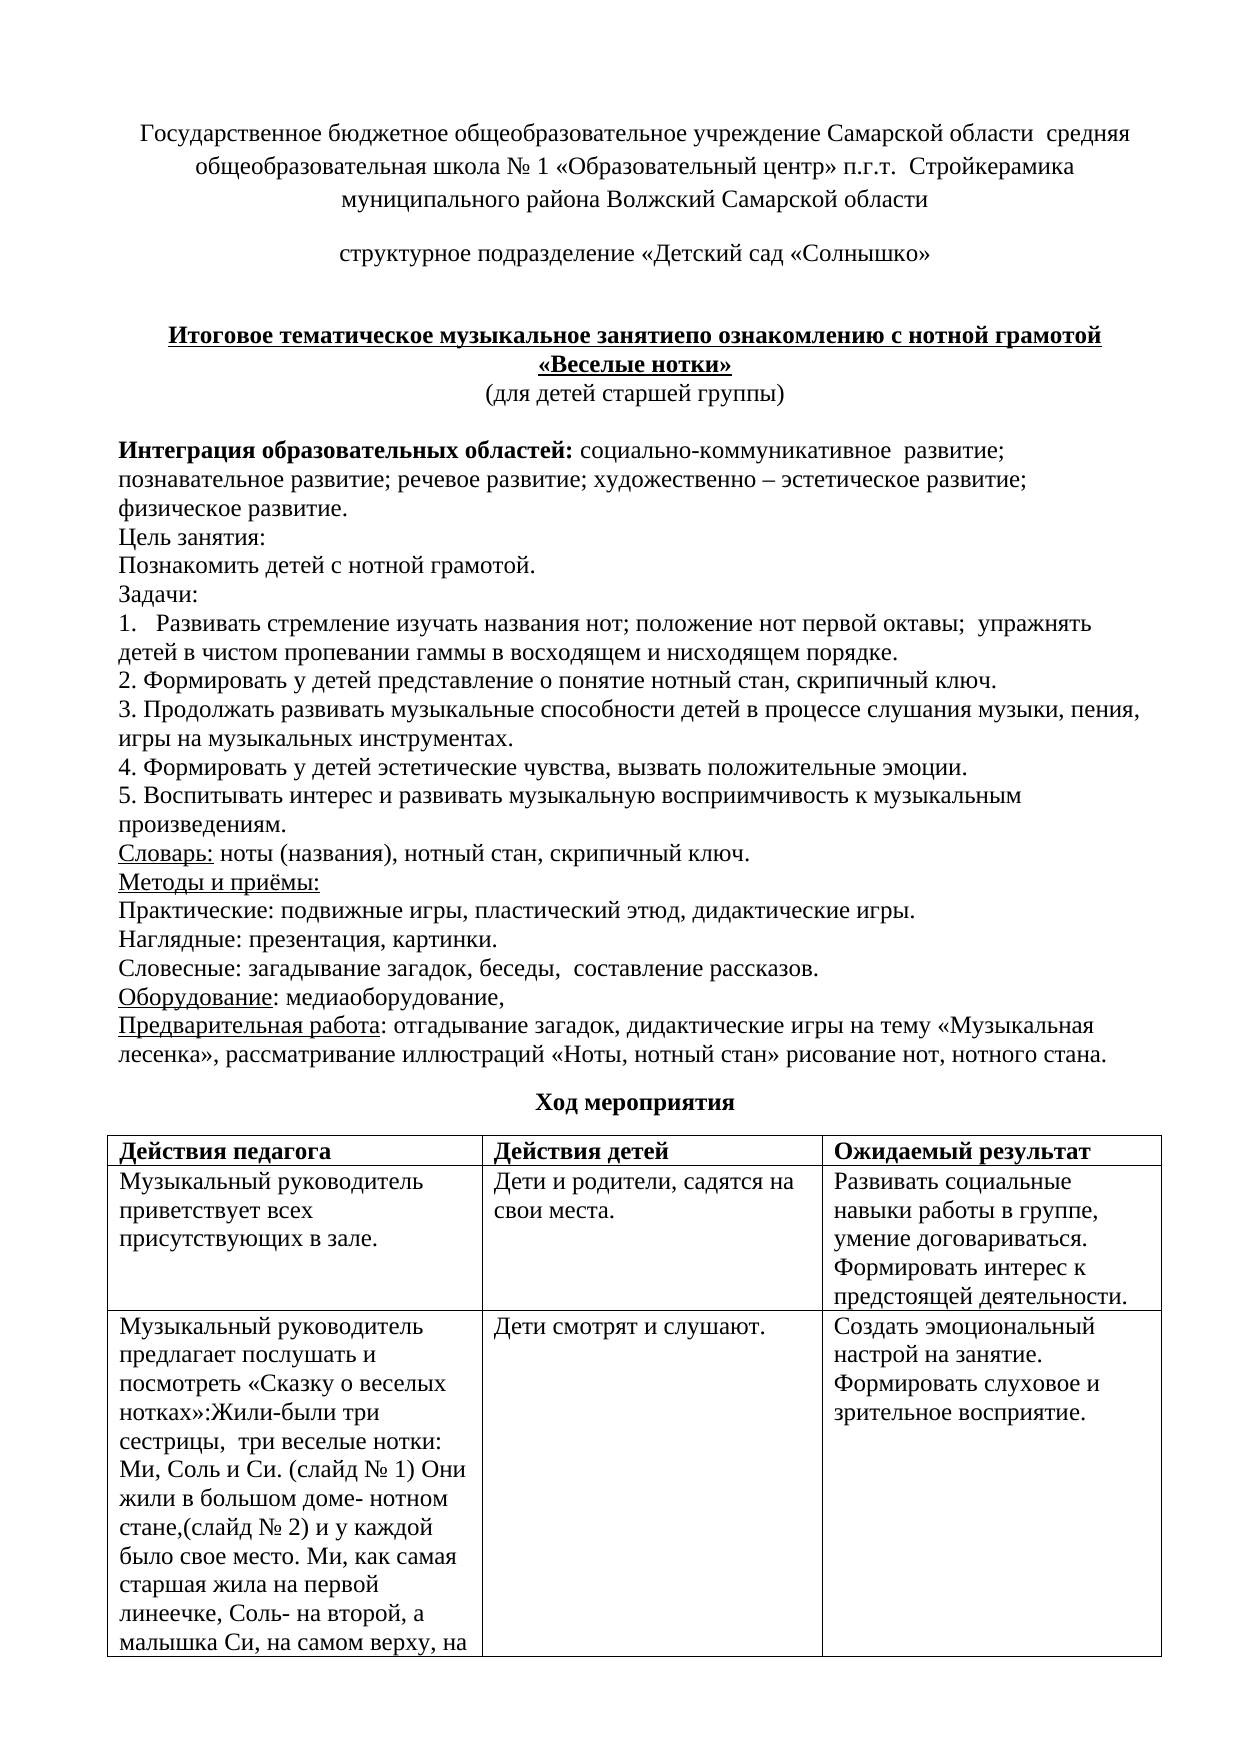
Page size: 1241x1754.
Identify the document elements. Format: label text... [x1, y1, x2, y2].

text Интеграция образовательных областей: социально-коммуникативное развитие; познавательное развитие; речевое развитие; художественно – эстетическое развитие; физическое развитие. [118, 436, 1152, 522]
table_header Действия детей [483, 1136, 822, 1165]
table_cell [108, 1311, 482, 1656]
text 3. Продолжать развивать музыкальные способности детей в процессе слушания музыки, пения, игры на музыкальных инструментах. [118, 694, 1152, 752]
text Методы и приёмы: [118, 867, 1152, 896]
table_header Действия педагога [108, 1136, 482, 1165]
table_header Ожидаемый результат [823, 1136, 1161, 1165]
table_cell Развивать социальные навыки работы в группе, умение договариваться. Формировать интерес к предстоящей деятельности. [823, 1166, 1161, 1310]
text структурное подразделение «Детский сад «Солнышко» [118, 238, 1152, 267]
text Словесные: загадывание загадок, беседы, составление рассказов. [118, 953, 1152, 982]
text Государственное бюджетное общеобразовательное учреждение Самарской области средняя общеобразовательная школа № 1 «Образовательный центр» п.г.т. Стройкерамика муниципального района Волжский Самарской области [118, 118, 1152, 213]
text Ход мероприятия [118, 1087, 1152, 1116]
text 5. Воспитывать интерес и развивать музыкальную восприимчивость к музыкальным произведениям. [118, 781, 1152, 838]
text Оборудование: медиаоборудование, [118, 982, 1152, 1011]
text Познакомить детей с нотной грамотой. [118, 551, 1152, 579]
text Цель занятия: [118, 522, 1152, 551]
table_cell Музыкальный руководитель приветствует всех присутствующих в зале. [108, 1166, 482, 1310]
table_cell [483, 1311, 822, 1656]
table_cell Дети и родители, садятся на свои места. [483, 1166, 822, 1310]
text Задачи: [118, 579, 1152, 608]
text 2. Формировать у детей представление о понятие нотный стан, скрипичный ключ. [118, 666, 1152, 694]
text Практические: подвижные игры, пластический этюд, дидактические игры. [118, 896, 1152, 924]
text Предварительная работа: отгадывание загадок, дидактические игры на тему «Музыкальная лесенка», рассматривание иллюстраций «Ноты, нотный стан» рисование нот, нотного стана. [118, 1011, 1152, 1068]
text Итоговое тематическое музыкальное занятиепо ознакомлению с нотной грамотой «Веселые нотки» [118, 321, 1152, 378]
text (для детей старшей группы) [118, 378, 1152, 407]
text Наглядные: презентация, картинки. [118, 924, 1152, 953]
text 4. Формировать у детей эстетические чувства, вызвать положительные эмоции. [118, 752, 1152, 781]
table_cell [823, 1311, 1161, 1656]
list Развивать стремление изучать названия нот; положение нот первой октавы; упражнять детей в чистом пропевании гаммы в восходящем и нисходящем порядке. [118, 608, 1152, 666]
text Словарь: ноты (названия), нотный стан, скрипичный ключ. [118, 838, 1152, 867]
